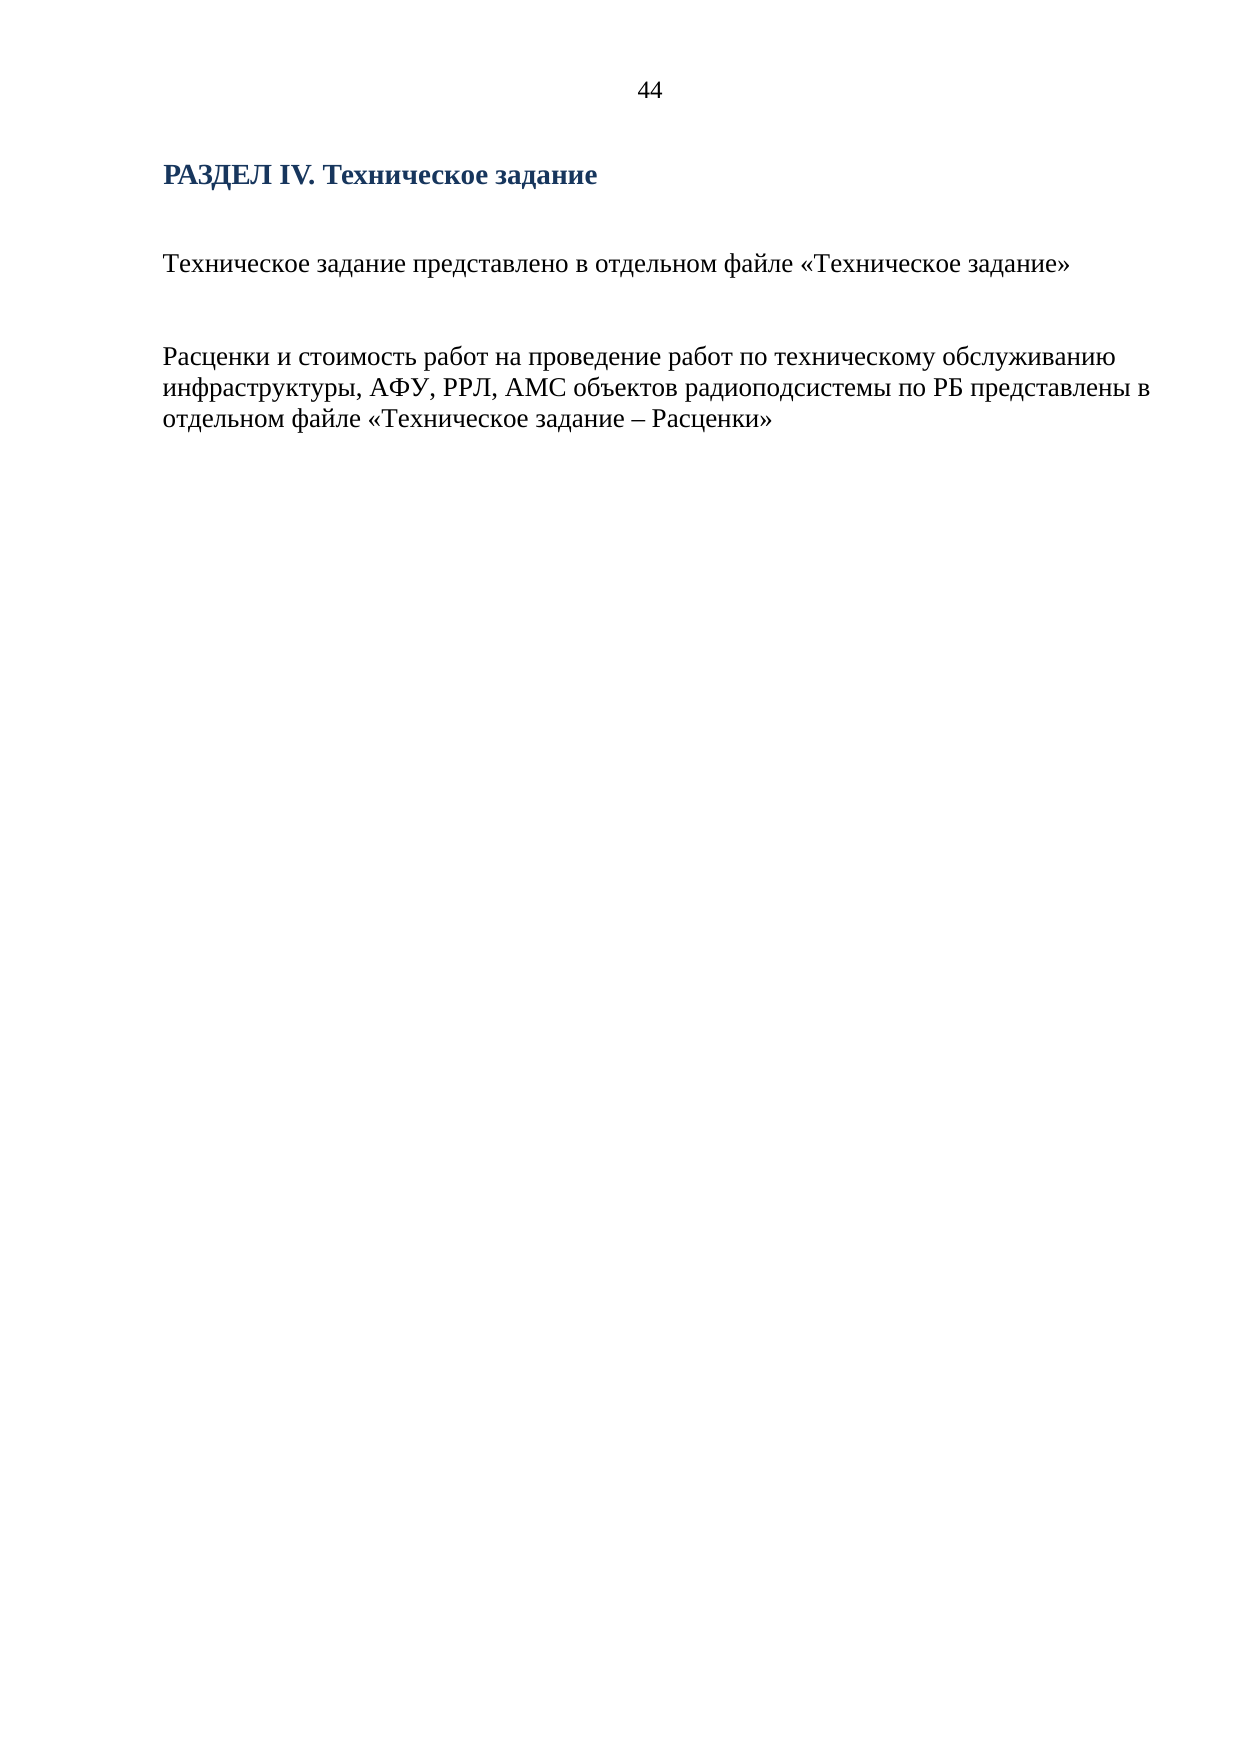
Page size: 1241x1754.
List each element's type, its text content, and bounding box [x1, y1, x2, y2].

text Техническое задание представлено в отдельном файле «Техническое задание» [162, 247, 1181, 278]
text РАЗДЕЛ IV. Техническое задание [163, 157, 1181, 191]
text Расценки и стоимость работ на проведение работ по техническому обслуживанию инфраструктуры, АФУ, РРЛ, АМС объектов радиоподсистемы по РБ представлены в отдельном файле «Техническое задание – Расценки» [162, 340, 1181, 433]
